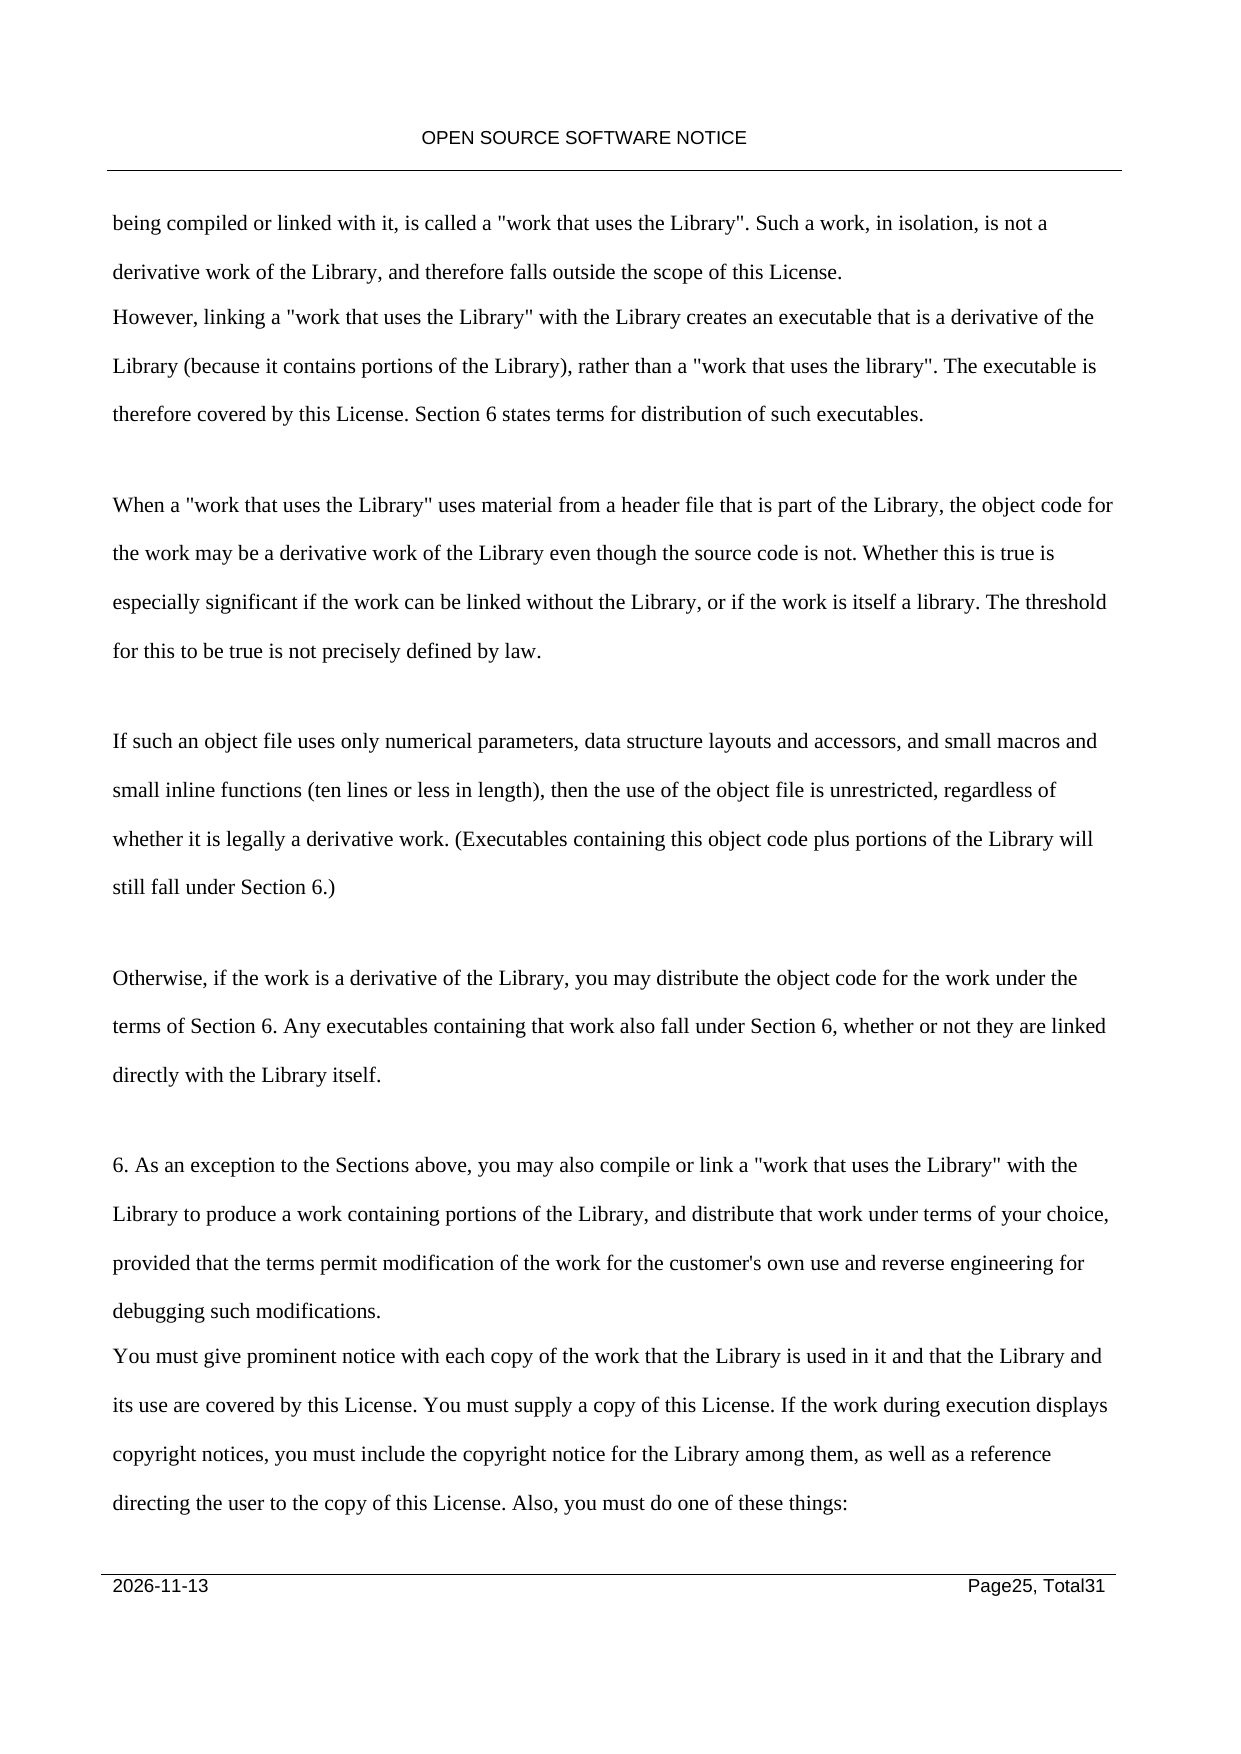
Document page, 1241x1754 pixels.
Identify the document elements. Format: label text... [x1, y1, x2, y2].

text 6. As an exception to the Sections above, you may also compile or link a "work that uses the Library" with the Library to produce a work containing portions of the Library, and distribute that work under terms of your choice, provided that the terms permit modification of the work for the customer's own use and reverse engineering for debugging such modifications. [112, 1148, 1128, 1327]
text If such an object file uses only numerical parameters, data structure layouts and accessors, and small macros and small inline functions (ten lines or less in length), then the use of the object file is unrestricted, regardless of whether it is legally a derivative work. (Executables containing this object code plus portions of the Library will still fall under Section 6.) [112, 724, 1128, 903]
text You must give prominent notice with each copy of the work that the Library is used in it and that the Library and its use are covered by this License. You must supply a copy of this License. If the work during execution displays copyright notices, you must include the copyright notice for the Library among them, as well as a reference directing the user to the copy of this License. Also, you must do one of these things: [112, 1340, 1128, 1519]
text Otherwise, if the work is a derivative of the Library, you may distribute the object code for the work under the terms of Section 6. Any executables containing that work also fall under Section 6, whether or not they are linked directly with the Library itself. [112, 961, 1128, 1091]
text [112, 206, 1128, 288]
text When a "work that uses the Library" uses material from a header file that is part of the Library, the object code for the work may be a derivative work of the Library even though the source code is not. Whether this is true is especially significant if the work can be linked without the Library, or if the work is itself a library. The threshold for this to be true is not precisely defined by law. [112, 488, 1128, 667]
text However, linking a "work that uses the Library" with the Library creates an executable that is a derivative of the Library (because it contains portions of the Library), rather than a "work that uses the library". The executable is therefore covered by this License. Section 6 states terms for distribution of such executables. [112, 300, 1128, 430]
